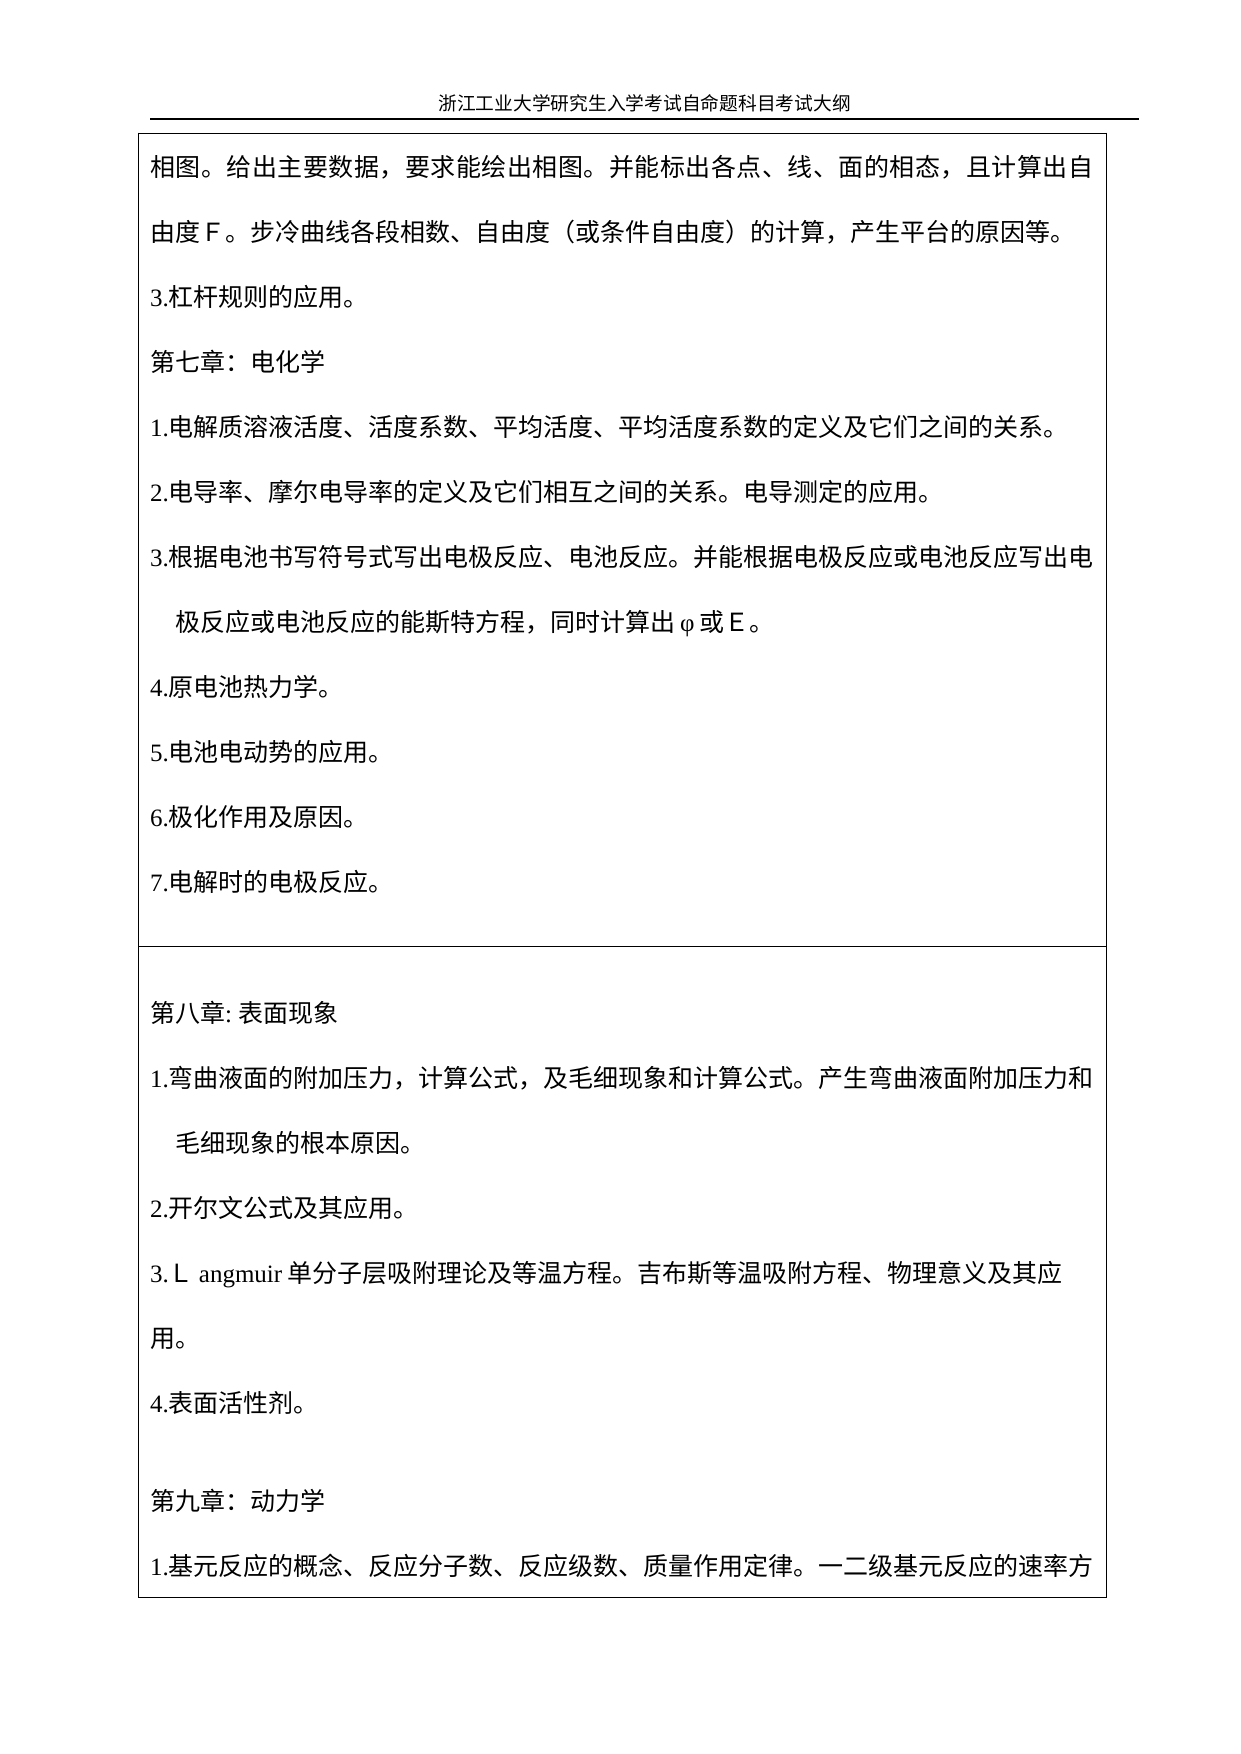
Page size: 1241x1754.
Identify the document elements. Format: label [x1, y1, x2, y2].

table_header [139, 134, 1106, 946]
table_cell [139, 947, 1106, 1597]
